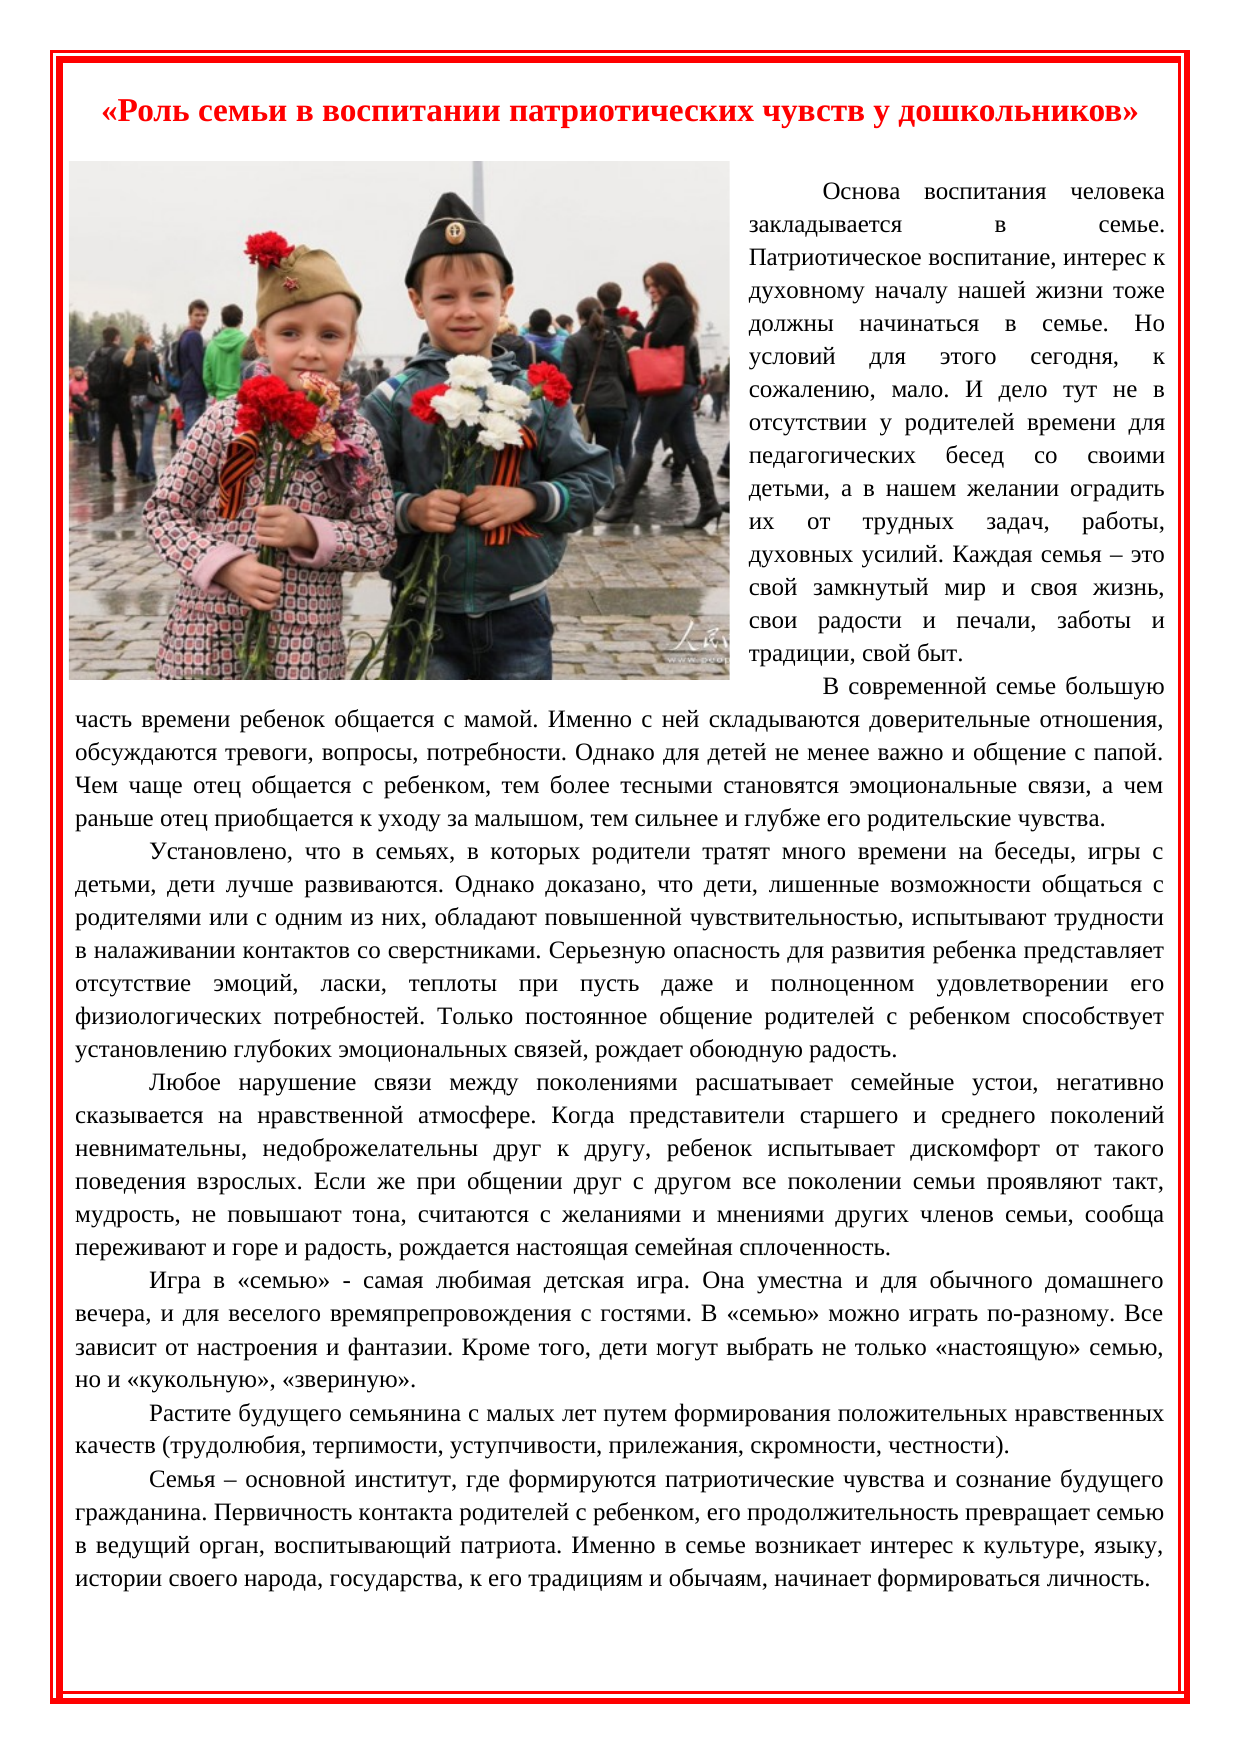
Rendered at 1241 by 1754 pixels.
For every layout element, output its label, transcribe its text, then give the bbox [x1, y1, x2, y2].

text «Роль семьи в воспитании патриотических чувств у дошкольников» [75, 91, 1165, 129]
text Растите будущего семьянина с малых лет путем формирования положительных нравственных качеств (трудолюбия, терпимости, уступчивости, прилежания, скромности, честности). [75, 1398, 1165, 1459]
text Установлено, что в семьях, в которых родители тратят много времени на беседы, игры с детьми, дети лучше развиваются. Однако доказано, что дети, лишенные возможности общаться с родителями или с одним из них, обладают повышенной чувствительностью, испытывают трудности в налаживании контактов со сверстниками. Серьезную опасность для развития ребенка представляет отсутствие эмоций, ласки, теплоты при пусть даже и полноценном удовлетворении его физиологических потребностей. Только постоянное общение родителей с ребенком способствует установлению глубоких эмоциональных связей, рождает обоюдную радость. [75, 836, 1165, 1063]
text Любое нарушение связи между поколениями расшатывает семейные устои, негативно сказывается на нравственной атмосфере. Когда представители старшего и среднего поколений невнимательны, недоброжелательны друг к другу, ребенок испытывает дискомфорт от такого поведения взрослых. Если же при общении друг с другом все поколении семьи проявляют такт, мудрость, не повышают тона, считаются с желаниями и мнениями других членов семьи, сообща переживают и горе и радость, рождается настоящая семейная сплоченность. [75, 1067, 1165, 1261]
picture [68, 161, 730, 680]
text Семья – основной институт, где формируются патриотические чувства и сознание будущего гражданина. Первичность контакта родителей с ребенком, его продолжительность превращает семью в ведущий орган, воспитывающий патриота. Именно в семье возникает интерес к культуре, языку, истории своего народа, государства, к его традициям и обычаям, начинает формироваться личность. [75, 1464, 1165, 1591]
text Игра в «семью» - самая любимая детская игра. Она уместна и для обычного домашнего вечера, и для веселого времяпрепровождения с гостями. В «семью» можно играть по-разному. Все зависит от настроения и фантазии. Кроме того, дети могут выбрать не только «настоящую» семью, но и «кукольную», «звериную». [75, 1266, 1165, 1393]
text В современной семье большую часть времени ребенок общается с мамой. Именно с ней складываются доверительные отношения, обсуждаются тревоги, вопросы, потребности. Однако для детей не менее важно и общение с папой. Чем чаще отец общается с ребенком, тем более тесными становятся эмоциональные связи, а чем раньше отец приобщается к уходу за малышом, тем сильнее и глубже его родительские чувства. [75, 671, 1165, 832]
text Основа воспитания человека закладывается в семье. Патриотическое воспитание, интерес к духовному началу нашей жизни тоже должны начинаться в семье. Но условий для этого сегодня, к сожалению, мало. И дело тут не в отсутствии у родителей времени для педагогических бесед со своими детьми, а в нашем желании оградить их от трудных задач, работы, духовных усилий. Каждая семья – это свой замкнутый мир и своя жизнь, свои радости и печали, заботы и традиции, свой быт. [730, 176, 1165, 667]
